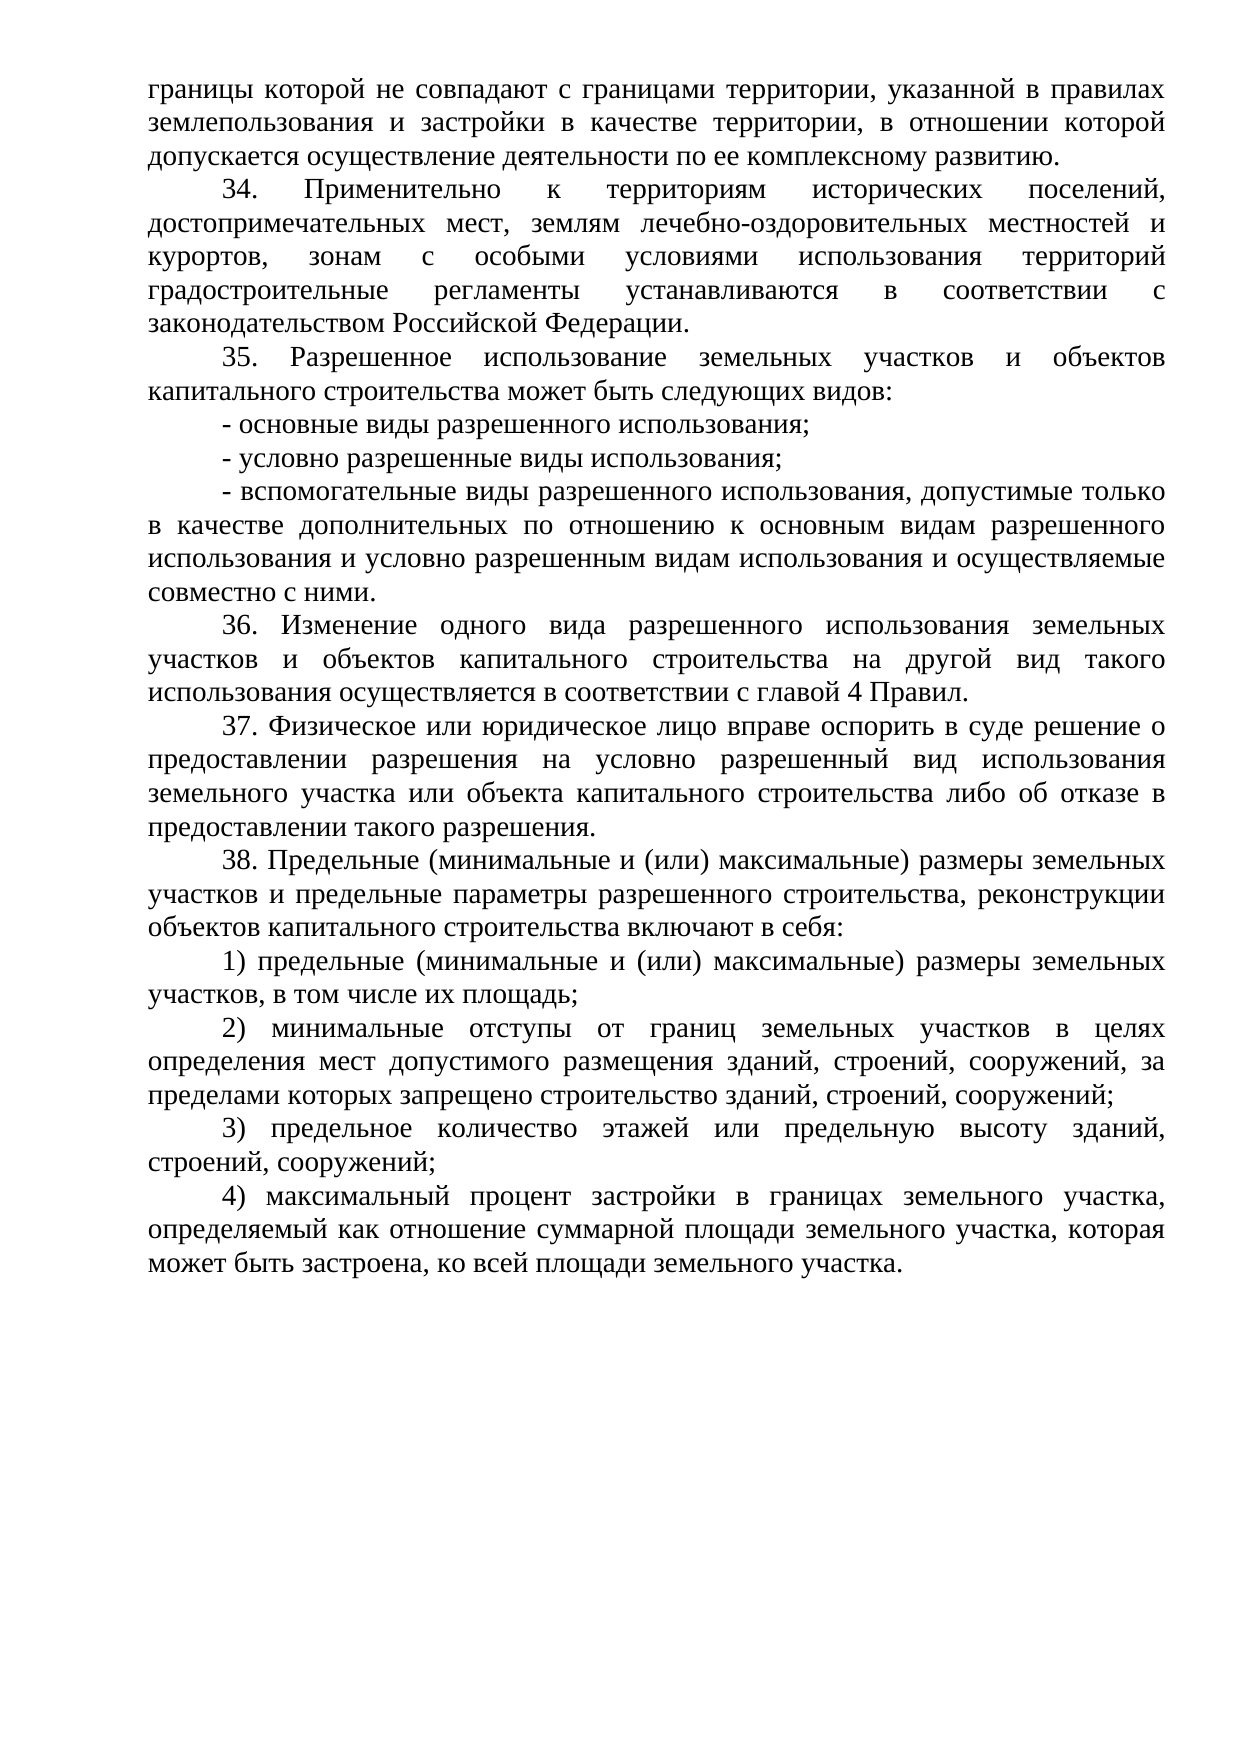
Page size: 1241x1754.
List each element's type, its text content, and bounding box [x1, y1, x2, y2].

text 2) минимальные отступы от границ земельных участков в целях определения мест допустимого размещения зданий, строений, сооружений, за пределами которых запрещено строительство зданий, строений, сооружений; [148, 1010, 1166, 1111]
text 36. Изменение одного вида разрешенного использования земельных участков и объектов капитального строительства на другой вид такого использования осуществляется в соответствии с главой 4 Правил. [148, 607, 1166, 708]
text 3) предельное количество этажей или предельную высоту зданий, строений, сооружений; [148, 1111, 1166, 1178]
text 4) максимальный процент застройки в границах земельного участка, определяемый как отношение суммарной площади земельного участка, которая может быть застроена, ко всей площади земельного участка. [148, 1178, 1166, 1278]
text - вспомогательные виды разрешенного использования, допустимые только в качестве дополнительных по отношению к основным видам разрешенного использования и условно разрешенным видам использования и осуществляемые совместно с ними. [148, 473, 1166, 607]
text 1) предельные (минимальные и (или) максимальные) размеры земельных участков, в том числе их площадь; [148, 943, 1166, 1010]
text 38. Предельные (минимальные и (или) максимальные) размеры земельных участков и предельные параметры разрешенного строительства, реконструкции объектов капитального строительства включают в себя: [148, 842, 1166, 943]
text 34. Применительно к территориям исторических поселений, достопримечательных мест, землям лечебно-оздоровительных местностей и курортов, зонам с особыми условиями использования территорий градостроительные регламенты устанавливаются в соответствии с законодательством Российской Федерации. [148, 171, 1166, 339]
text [148, 71, 1166, 171]
text - основные виды разрешенного использования; [148, 406, 1166, 440]
text 35. Разрешенное использование земельных участков и объектов капитального строительства может быть следующих видов: [148, 339, 1166, 406]
text 37. Физическое или юридическое лицо вправе оспорить в суде решение о предоставлении разрешения на условно разрешенный вид использования земельного участка или объекта капитального строительства либо об отказе в предоставлении такого разрешения. [148, 708, 1166, 842]
text - условно разрешенные виды использования; [148, 440, 1166, 473]
